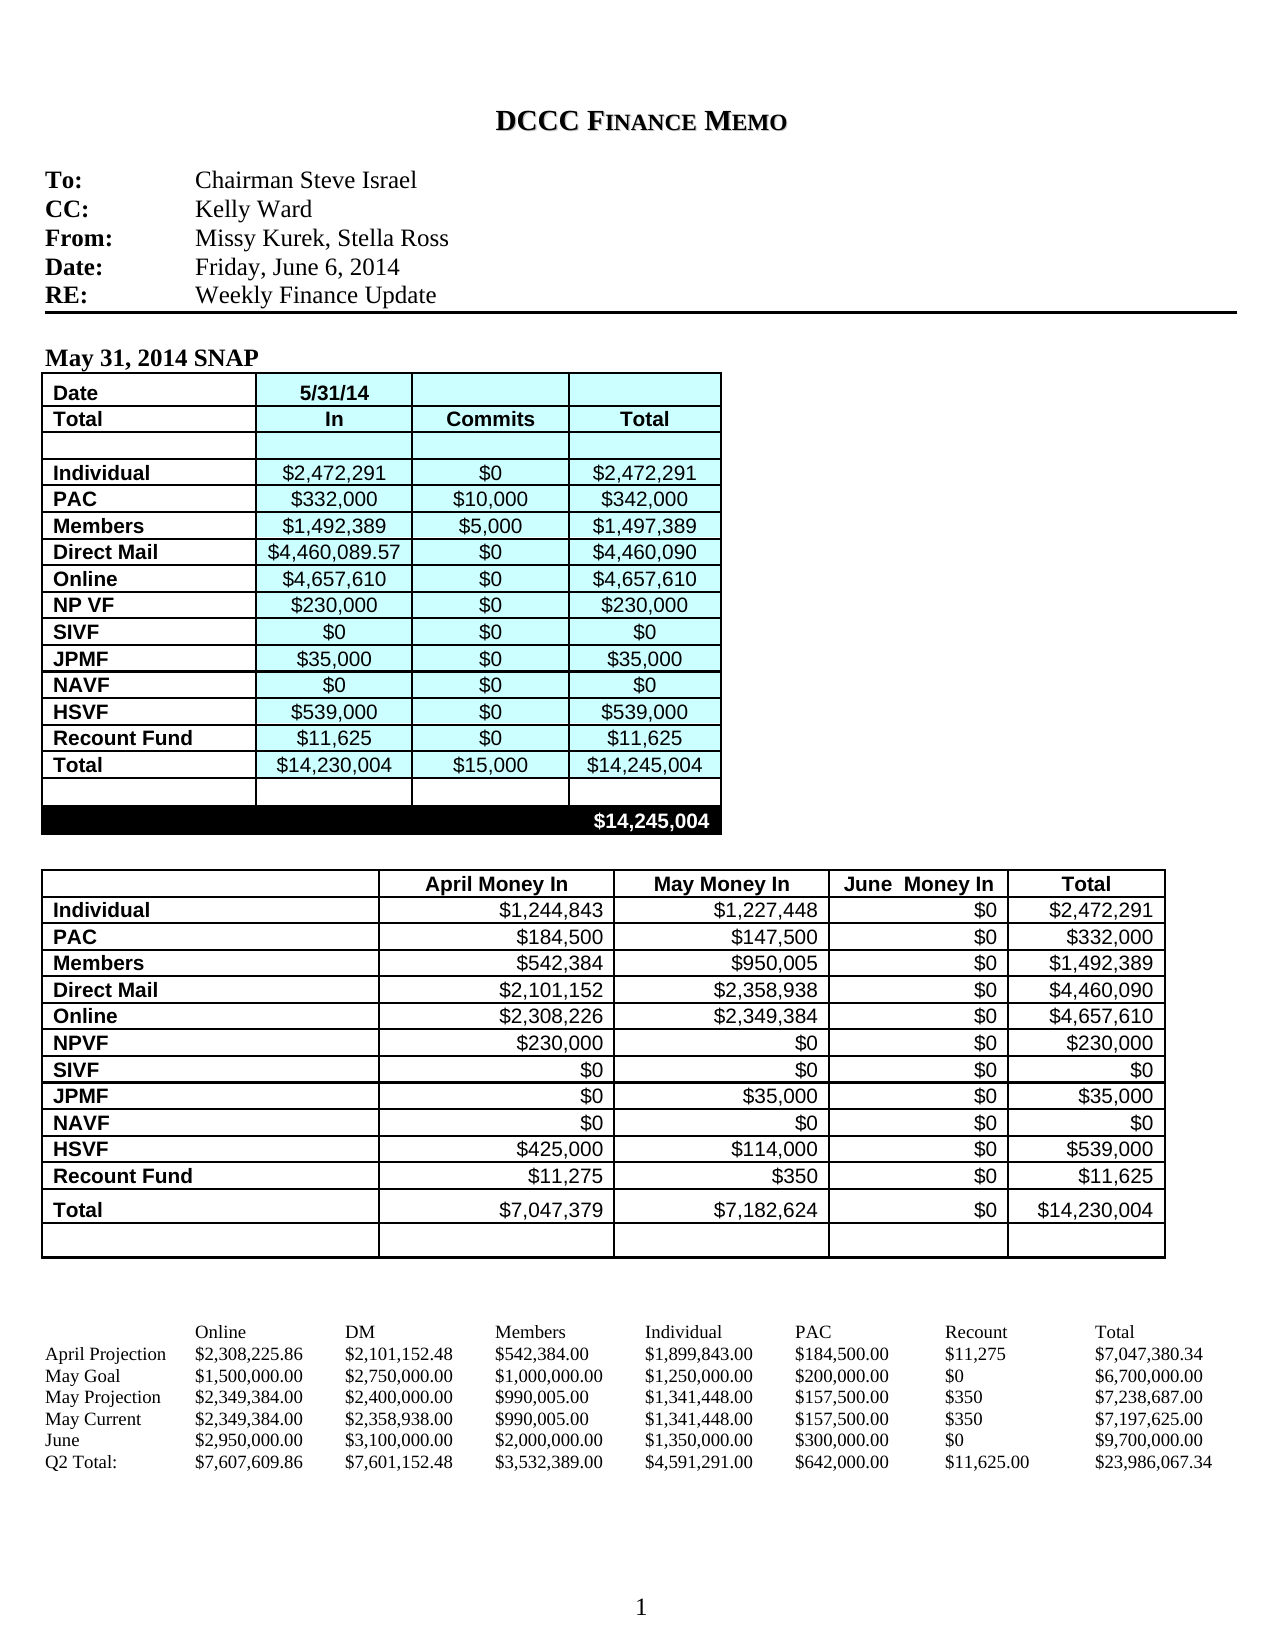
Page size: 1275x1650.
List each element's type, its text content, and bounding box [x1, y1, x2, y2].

table_cell $332,000 [257, 486, 411, 511]
table_cell Recount Fund [43, 1163, 378, 1188]
table_cell $0 [830, 1110, 1007, 1134]
table_cell [43, 779, 255, 805]
table_cell $0 [615, 1030, 828, 1055]
table_cell PAC [43, 924, 378, 949]
table_cell $14,230,004 [257, 752, 411, 777]
table_cell Members [43, 513, 255, 537]
table_cell $2,101,152 [380, 977, 613, 1002]
table_cell $1,227,448 [615, 898, 828, 922]
text Date: Friday, June 6, 2014 [45, 252, 1237, 280]
table_cell $4,460,090 [570, 540, 720, 564]
table_cell $2,308,226 [380, 1004, 613, 1028]
table_cell $0 [830, 1190, 1007, 1222]
table_cell $11,625 [257, 726, 411, 750]
table_cell $1,492,389 [257, 513, 411, 537]
table_cell $542,384 [380, 951, 613, 975]
table_cell $11,625 [570, 726, 720, 750]
table_header April Money In [380, 871, 613, 896]
table_header Date [43, 374, 255, 405]
table_cell $539,000 [1009, 1137, 1164, 1161]
table_header [413, 374, 568, 405]
table_cell Recount Fund [43, 726, 255, 750]
table_cell $11,275 [380, 1163, 613, 1188]
table_cell $0 [413, 593, 568, 617]
table_cell Online [43, 566, 255, 591]
table_cell $7,047,379 [380, 1190, 613, 1222]
table_cell $114,000 [615, 1137, 828, 1161]
table_cell $0 [570, 673, 720, 697]
table_cell $0 [830, 1057, 1007, 1081]
text May Goal $1,500,000.00 $2,750,000.00 $1,000,000.00 $1,250,000.00 $200,000.00 $0 $6,700,000.00 [45, 1364, 1237, 1386]
table_cell $4,657,610 [570, 566, 720, 591]
text Online DM Members Individual PAC Recount Total [45, 1321, 1237, 1343]
table_cell $2,358,938 [615, 977, 828, 1002]
table_cell $2,349,384 [615, 1004, 828, 1028]
table_cell $4,460,089.57 [257, 540, 411, 564]
table_cell $0 [413, 460, 568, 484]
table_cell $0 [413, 673, 568, 697]
table_cell JPMF [43, 646, 255, 670]
table_cell $1,497,389 [570, 513, 720, 537]
table_cell $230,000 [570, 593, 720, 617]
table_cell $0 [257, 619, 411, 644]
text May 31, 2014 SNAP [45, 343, 1237, 372]
table_cell $0 [413, 619, 568, 644]
table_cell [1009, 1224, 1164, 1256]
table_cell $2,472,291 [257, 460, 411, 484]
table_cell $230,000 [257, 593, 411, 617]
table_cell $5,000 [413, 513, 568, 537]
table_cell $14,230,004 [1009, 1190, 1164, 1222]
table_cell [413, 807, 568, 833]
table_cell $14,245,004 [570, 752, 720, 777]
table_cell $425,000 [380, 1137, 613, 1161]
table_cell Members [43, 951, 378, 975]
table_cell In [257, 407, 411, 431]
table_cell $0 [1009, 1057, 1164, 1081]
table_cell $230,000 [1009, 1030, 1164, 1055]
table_cell $539,000 [257, 699, 411, 723]
table_cell NAVF [43, 673, 255, 697]
table_cell HSVF [43, 699, 255, 723]
table_cell $35,000 [257, 646, 411, 670]
table_header Total [1009, 871, 1164, 896]
table_cell $0 [413, 699, 568, 723]
table_cell $0 [380, 1084, 613, 1108]
table_header [43, 871, 378, 896]
table_cell $342,000 [570, 486, 720, 511]
table_cell [570, 779, 720, 805]
table_cell Individual [43, 460, 255, 484]
table_cell Total [570, 407, 720, 431]
table_cell $350 [615, 1163, 828, 1188]
table_cell [380, 1224, 613, 1256]
table_cell $1,244,843 [380, 898, 613, 922]
table_cell $0 [830, 1163, 1007, 1188]
table_cell $0 [830, 924, 1007, 949]
table_cell $0 [1009, 1110, 1164, 1134]
table_header June Money In [830, 871, 1007, 896]
table_cell $0 [830, 1084, 1007, 1108]
table_cell $2,472,291 [570, 460, 720, 484]
table_cell $230,000 [380, 1030, 613, 1055]
table_cell $0 [830, 898, 1007, 922]
table_cell NPVF [43, 1030, 378, 1055]
table_cell [570, 433, 720, 458]
table_cell $0 [570, 619, 720, 644]
table_cell $0 [830, 1030, 1007, 1055]
table_cell PAC [43, 486, 255, 511]
table_cell Total [43, 752, 255, 777]
table_cell $0 [830, 951, 1007, 975]
table_cell [43, 433, 255, 458]
table_cell $14,245,004 [570, 807, 720, 833]
text DCCC Finance Memo [45, 103, 1237, 137]
text May Projection $2,349,384.00 $2,400,000.00 $990,005.00 $1,341,448.00 $157,500.00 $350 $7,238,687.00 [45, 1386, 1237, 1408]
table_cell $2,472,291 [1009, 898, 1164, 922]
table_cell $0 [615, 1057, 828, 1081]
table_cell $4,657,610 [257, 566, 411, 591]
text April Projection $2,308,225.86 $2,101,152.48 $542,384.00 $1,899,843.00 $184,500.00 $11,275 $7,047,380.34 [45, 1343, 1237, 1364]
table_cell [615, 1224, 828, 1256]
table_cell $539,000 [570, 699, 720, 723]
table_cell $184,500 [380, 924, 613, 949]
table_header 5/31/14 [257, 374, 411, 405]
table_cell HSVF [43, 1137, 378, 1161]
table_cell $950,005 [615, 951, 828, 975]
table_cell $0 [413, 566, 568, 591]
table_cell SIVF [43, 619, 255, 644]
text Q2 Total: $7,607,609.86 $7,601,152.48 $3,532,389.00 $4,591,291.00 $642,000.00 $11,625.00 $23,986,067.34 [45, 1451, 1237, 1472]
table_cell Individual [43, 898, 378, 922]
table_header May Money In [615, 871, 828, 896]
table_cell Total [43, 407, 255, 431]
table_cell Commits [413, 407, 568, 431]
text May Current $2,349,384.00 $2,358,938.00 $990,005.00 $1,341,448.00 $157,500.00 $350 $7,197,625.00 [45, 1408, 1237, 1429]
table_cell $0 [257, 673, 411, 697]
table_cell $0 [413, 540, 568, 564]
table_cell $0 [830, 1137, 1007, 1161]
table_cell $11,625 [1009, 1163, 1164, 1188]
table_cell [43, 807, 255, 833]
table_cell $15,000 [413, 752, 568, 777]
table_cell [43, 1224, 378, 1256]
table_cell $35,000 [570, 646, 720, 670]
table_cell Total [43, 1190, 378, 1222]
text RE: Weekly Finance Update [45, 280, 1237, 311]
table_cell $332,000 [1009, 924, 1164, 949]
table_cell Direct Mail [43, 540, 255, 564]
table_cell $0 [413, 726, 568, 750]
table_cell $35,000 [615, 1084, 828, 1108]
text June $2,950,000.00 $3,100,000.00 $2,000,000.00 $1,350,000.00 $300,000.00 $0 $9,700,000.00 [45, 1429, 1237, 1451]
table_cell [413, 433, 568, 458]
table_cell $0 [830, 1004, 1007, 1028]
table_cell $4,657,610 [1009, 1004, 1164, 1028]
table_header [570, 374, 720, 405]
table_cell $0 [380, 1057, 613, 1081]
table_cell Online [43, 1004, 378, 1028]
table_cell $147,500 [615, 924, 828, 949]
table_cell $1,492,389 [1009, 951, 1164, 975]
table_cell [257, 807, 411, 833]
table_cell [257, 433, 411, 458]
text From: Missy Kurek, Stella Ross [45, 223, 1237, 252]
table_cell $4,460,090 [1009, 977, 1164, 1002]
text To: Chairman Steve Israel [45, 165, 1237, 194]
table_cell NP VF [43, 593, 255, 617]
table_cell JPMF [43, 1084, 378, 1108]
table_cell $35,000 [1009, 1084, 1164, 1108]
table_cell $0 [615, 1110, 828, 1134]
table_cell [413, 779, 568, 805]
table_cell $0 [413, 646, 568, 670]
table_cell $10,000 [413, 486, 568, 511]
text CC: Kelly Ward [45, 194, 1237, 223]
table_cell [257, 779, 411, 805]
table_cell NAVF [43, 1110, 378, 1134]
table_cell $0 [830, 977, 1007, 1002]
table_cell SIVF [43, 1057, 378, 1081]
table_cell $7,182,624 [615, 1190, 828, 1222]
table_cell $0 [380, 1110, 613, 1134]
table_cell [830, 1224, 1007, 1256]
table_cell Direct Mail [43, 977, 378, 1002]
